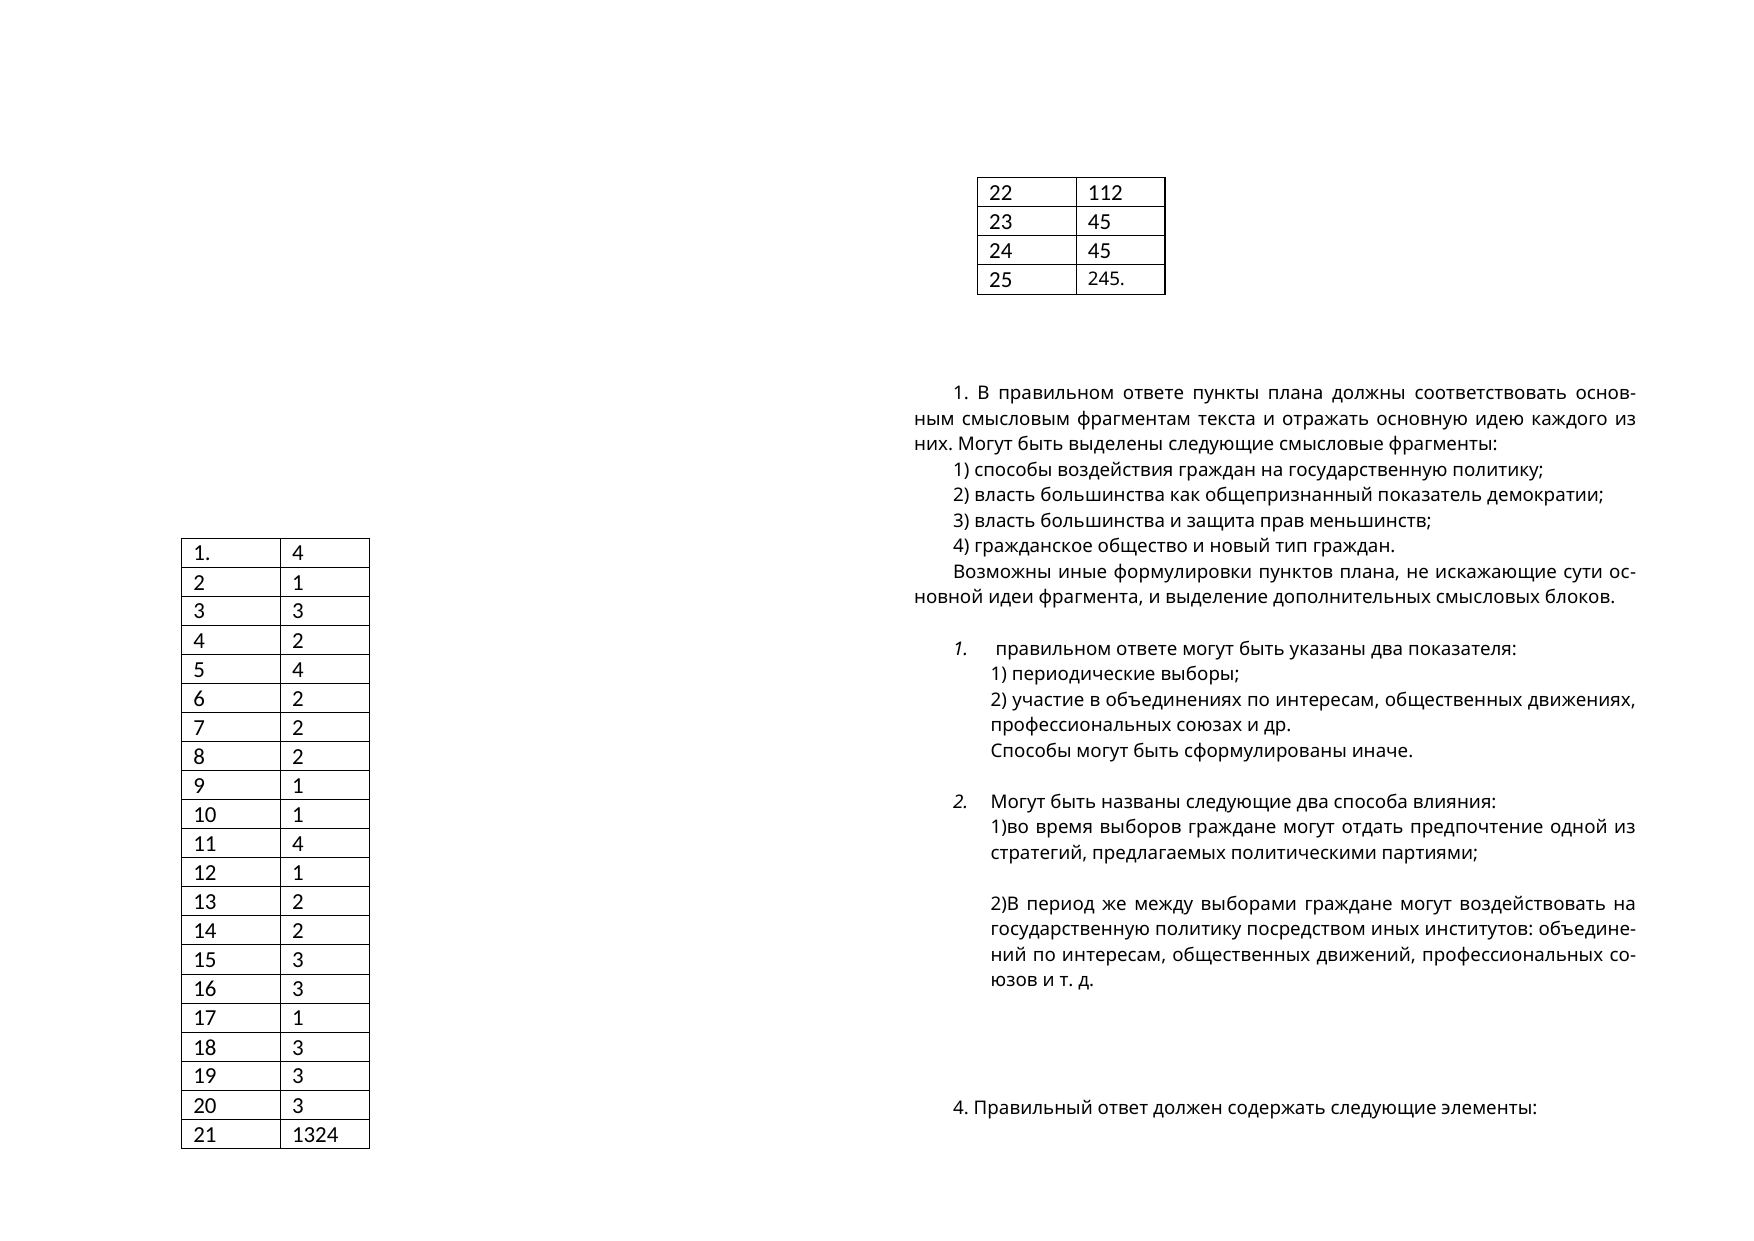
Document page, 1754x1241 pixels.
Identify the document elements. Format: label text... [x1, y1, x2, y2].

text 3) власть большинства и защита прав меньшинств; [914, 507, 1636, 533]
table_cell 3 [281, 1062, 369, 1090]
table_cell 22 [978, 178, 1076, 206]
table_cell 19 [182, 1062, 280, 1090]
table_cell 3 [281, 1033, 369, 1061]
text Способы могут быть сформулированы иначе. [990, 737, 1636, 762]
table_cell 1 [281, 568, 369, 596]
table_header 4 [281, 539, 369, 567]
table_cell 23 [978, 207, 1076, 235]
table_cell 11 [182, 829, 280, 857]
table_cell 17 [182, 1004, 280, 1032]
text 2) участие в объединениях по интересам, общественных движениях, профессиональных союзах и др. [990, 686, 1636, 737]
table_cell 3 [281, 597, 369, 625]
table_cell 2 [182, 568, 280, 596]
table_cell 10 [182, 800, 280, 828]
table_cell 4 [182, 626, 280, 654]
table_cell 3 [182, 597, 280, 625]
table_cell 7 [182, 713, 280, 741]
text 1) способы воздействия граждан на государственную политику; [914, 456, 1636, 482]
text 1. В правильном ответе пункты плана должны соответствовать основным смысловым фрагментам текста и отражать основную идею каждого из них. Могут быть выделены следующие смысловые фрагменты: [914, 380, 1636, 456]
table_cell 21 [182, 1120, 280, 1148]
table_cell 15 [182, 945, 280, 973]
table_cell 112 [1077, 178, 1164, 206]
table_cell 1 [281, 771, 369, 799]
table_cell 1 [281, 800, 369, 828]
table_cell 6 [182, 684, 280, 712]
text 4) гражданское общество и новый тип граждан. [914, 533, 1636, 558]
table_cell 20 [182, 1091, 280, 1119]
table_cell 5 [182, 655, 280, 683]
table_cell 4 [281, 655, 369, 683]
table_cell 1324 [281, 1120, 369, 1148]
table_cell 2 [281, 626, 369, 654]
table_cell 18 [182, 1033, 280, 1061]
text Возможны иные формулировки пунктов плана, не искажающие сути основной идеи фрагмента, и выделение дополнительных смысловых блоков. [914, 558, 1636, 609]
table_cell 3 [281, 975, 369, 1002]
table_cell 13 [182, 887, 280, 915]
table_cell 245. [1077, 265, 1164, 293]
table_cell 25 [978, 265, 1076, 293]
table_cell 1 [281, 858, 369, 886]
table_cell 2 [281, 887, 369, 915]
table_cell 45 [1077, 236, 1164, 264]
list правильном ответе могут быть указаны два показателя: [953, 635, 1636, 660]
table_cell 3 [281, 1091, 369, 1119]
text 1)во время выборов граждане могут отдать предпочтение одной из стратегий, предлагаемых политическими партиями; [990, 813, 1636, 864]
table_cell 4 [281, 829, 369, 857]
text 2) власть большинства как общепризнанный показатель демократии; [914, 482, 1636, 507]
table_cell 14 [182, 916, 280, 944]
table_cell 2 [281, 684, 369, 712]
table_cell 12 [182, 858, 280, 886]
text 2)В период же между выборами граждане могут воздействовать на государственную политику посредством иных институтов: объединений по интересам, общественных движений, профессиональных союзов и т. д. [990, 890, 1636, 992]
table_cell 24 [978, 236, 1076, 264]
table_cell 16 [182, 975, 280, 1002]
table_cell 2 [281, 713, 369, 741]
table_header 1. [182, 539, 280, 567]
table_cell 9 [182, 771, 280, 799]
list Могут быть названы следующие два способа влияния: [953, 788, 1636, 813]
text 1) периодические выборы; [990, 660, 1636, 686]
table_cell 2 [281, 916, 369, 944]
table_cell 45 [1077, 207, 1164, 235]
table_cell 8 [182, 742, 280, 770]
table_cell 3 [281, 945, 369, 973]
text 4. Правильный ответ должен содержать следующие элементы: [914, 1094, 1636, 1120]
table_cell 2 [281, 742, 369, 770]
table_cell 1 [281, 1004, 369, 1032]
